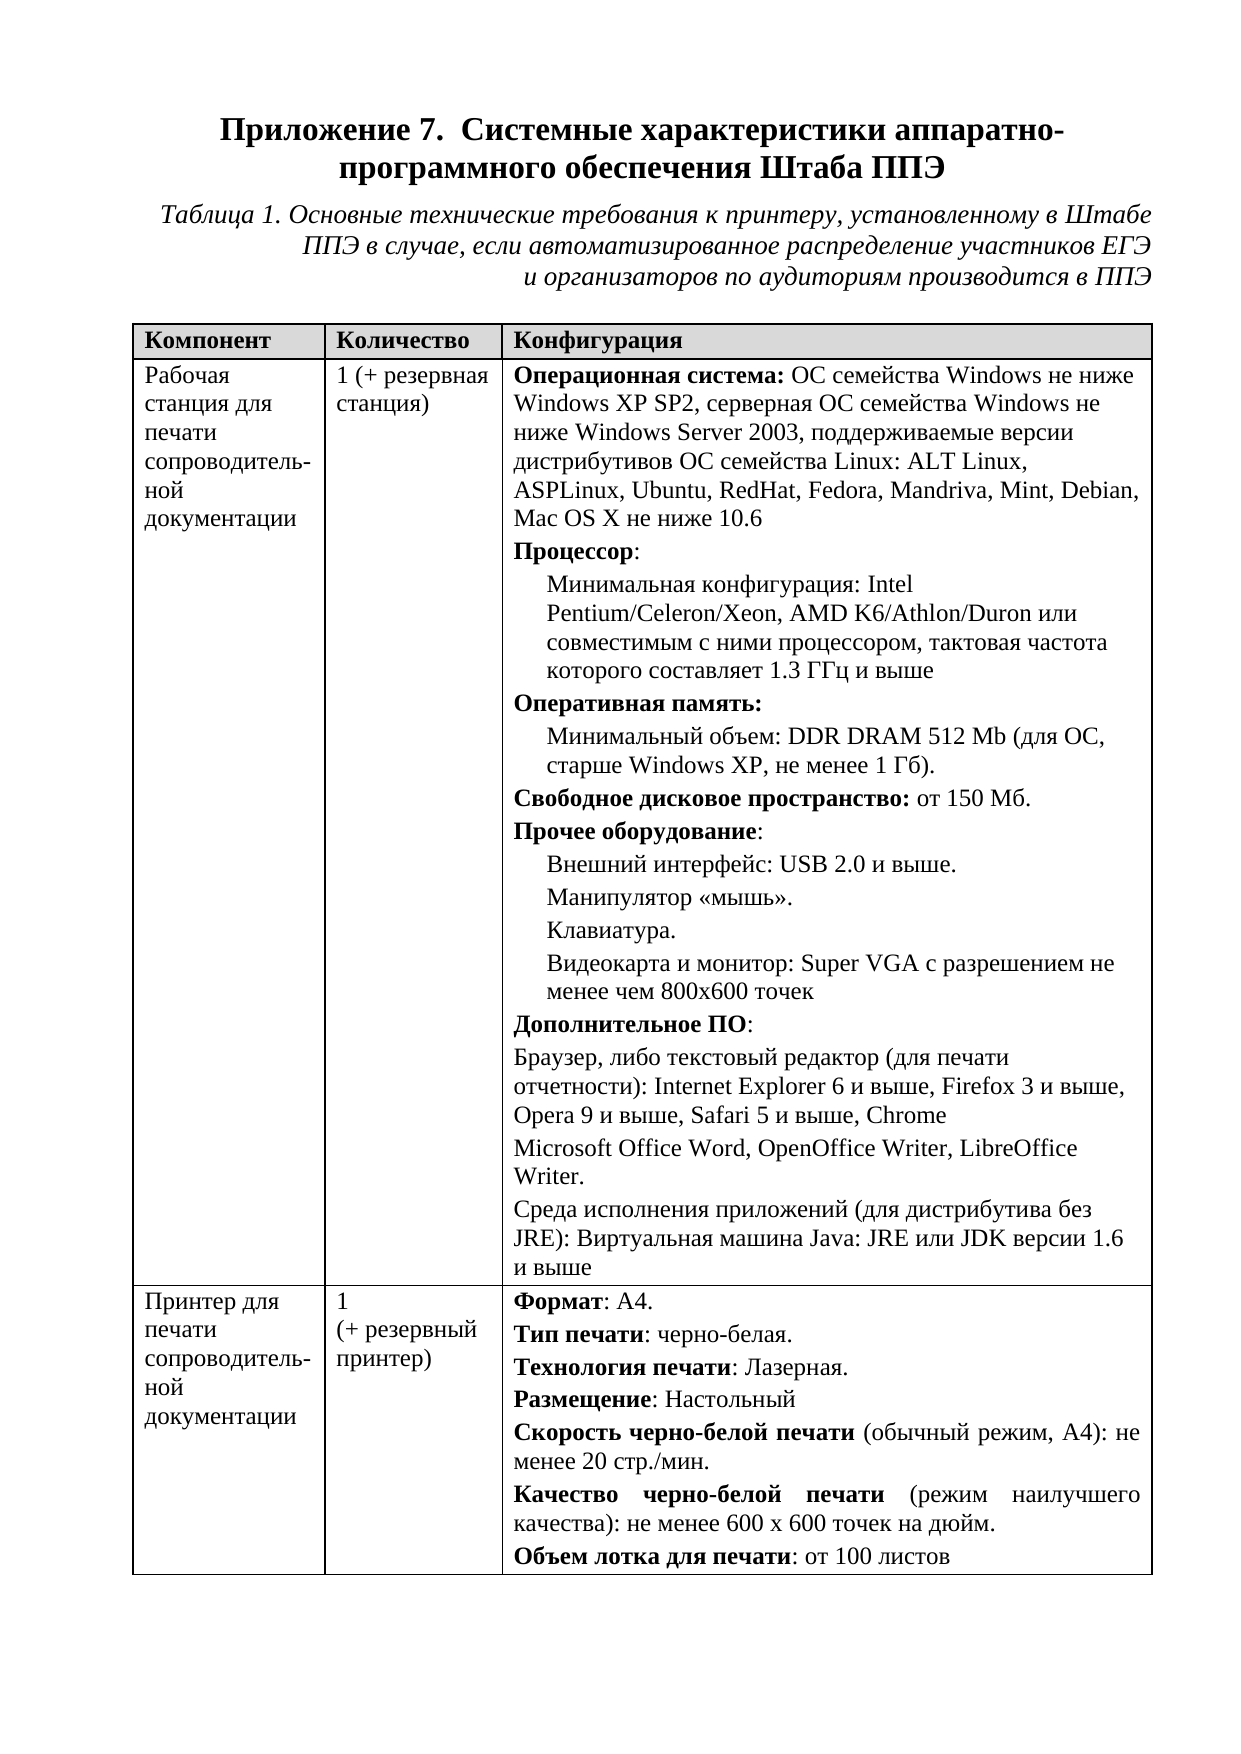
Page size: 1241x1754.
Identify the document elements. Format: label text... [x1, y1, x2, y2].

table_header Конфигурация [503, 325, 1151, 358]
table_cell Рабочая станция для печати сопроводитель- ной документации [134, 360, 324, 1285]
table_cell Принтер для печати сопроводитель- ной документации [134, 1286, 324, 1574]
table_header Количество [326, 325, 501, 358]
subtitle Приложение 7. Системные характеристики аппаратно-программного обеспечения Штаба ППЭ [133, 109, 1152, 186]
table_cell 1 (+ резервная станция) [326, 360, 502, 1285]
table_cell Операционная система: ОС семейства Windows не ниже Windows XP SP2, серверная ОС семейства Windows не ниже Windows Server 2003, поддерживаемые версии дистрибутивов ОС семейства Linux: ALT Linux, ASPLinux, Ubuntu, RedHat, Fedora, Mandriva, Mint, Debian, Mac OS X не ниже 10.6 Процессор: Минимальная конфигурация: Intel Pentium/Celeron/Xeon, AMD K6/Athlon/Duron или совместимым с ними процессором, тактовая частота которого составляет 1.3 ГГц и выше Оперативная память: Минимальный объем: DDR DRAM 512 Mb (для ОС, старше Windows XP, не менее 1 Гб). Свободное дисковое пространство: от 150 Мб. Прочее оборудование: Внешний интерфейс: USB 2.0 и выше. Манипулятор «мышь». Клавиатура. Видеокарта и монитор: Super VGA с разрешением не менее чем 800x600 точек Дополнительное ПО: Браузер, либо текстовый редактор (для печати отчетности): Internet Explorer 6 и выше, Firefox 3 и выше, Opera 9 и выше, Safari 5 и выше, Chrome Microsoft Office Word, OpenOffice Writer, LibreOffice Writer. Среда исполнения приложений (для дистрибутива без JRE): Виртуальная машина Java: JRE или JDK версии 1.6 и выше [503, 360, 1151, 1285]
table_cell 1 (+ резервный принтер) [326, 1286, 502, 1574]
table_cell Формат: А4. Тип печати: черно-белая. Технология печати: Лазерная. Размещение: Настольный Скорость черно-белой печати (обычный режим, A4): не менее 20 стр./мин. Качество черно-белой печати (режим наилучшего качества): не менее 600 x 600 точек на дюйм. Объем лотка для печати: от 100 листов [503, 1286, 1151, 1574]
text Таблица 1. Основные технические требования к принтеру, установленному в Штабе ППЭ в случае, если автоматизированное распределение участников ЕГЭ и организаторов по аудиториям производится в ППЭ [133, 198, 1152, 291]
table_header Компонент [134, 325, 324, 358]
